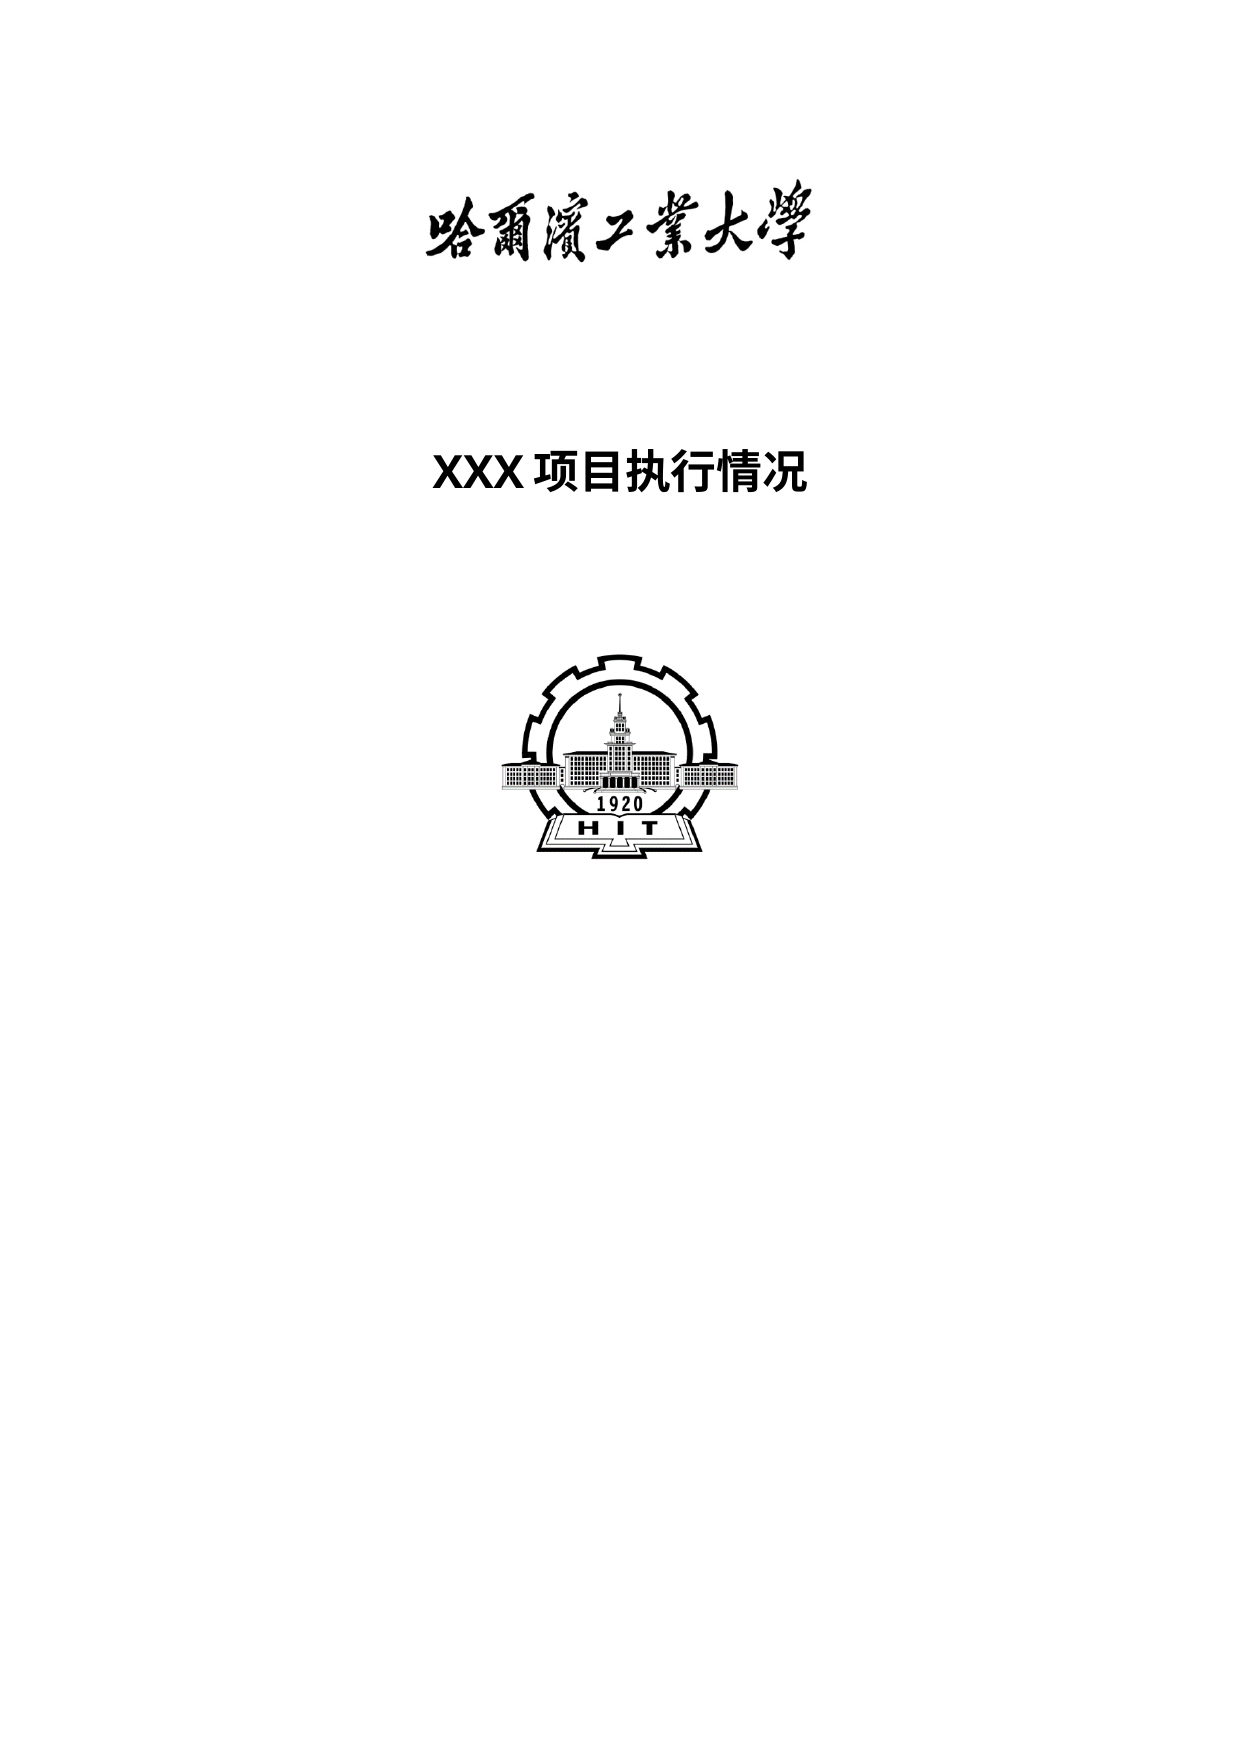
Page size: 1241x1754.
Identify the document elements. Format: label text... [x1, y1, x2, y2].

picture [495, 647, 745, 868]
picture [418, 178, 822, 263]
text XXX项目执行情况 [187, 420, 1053, 517]
